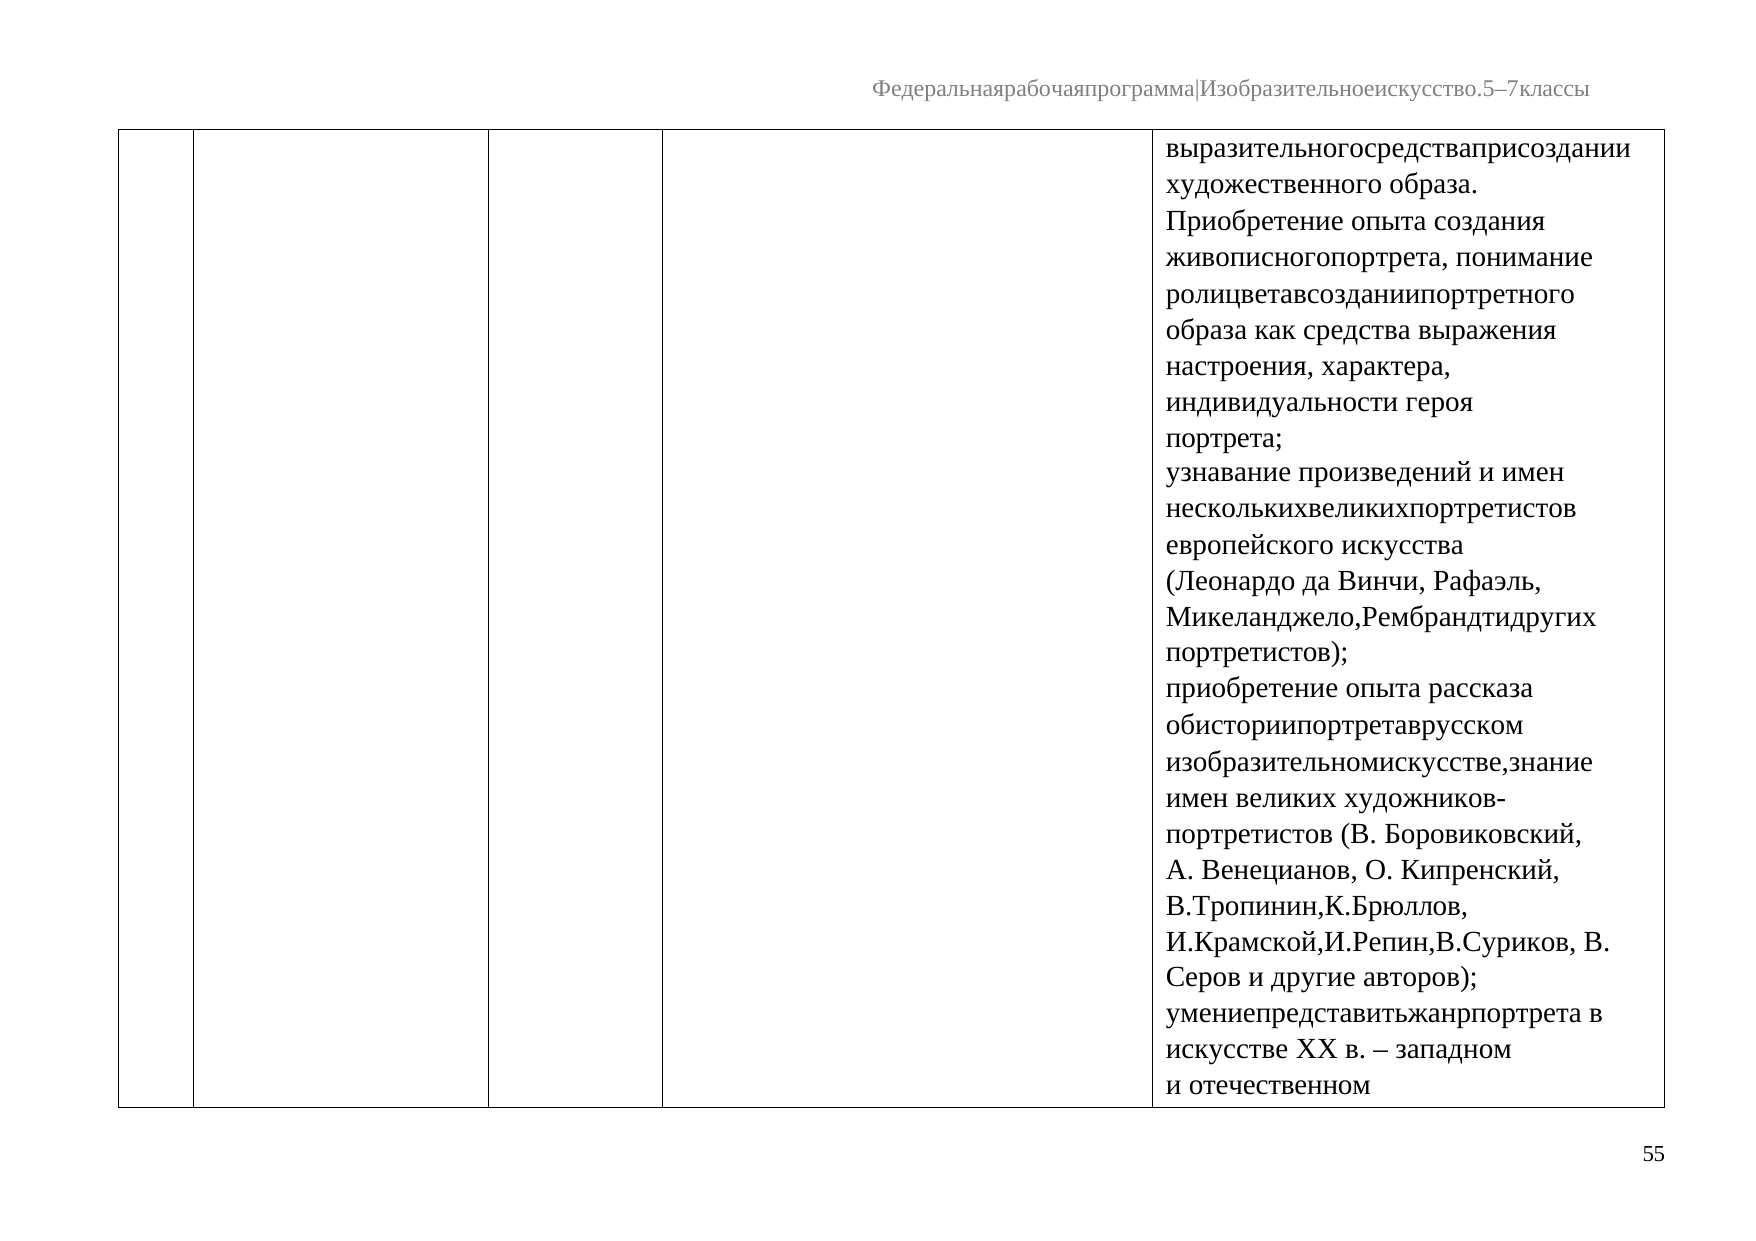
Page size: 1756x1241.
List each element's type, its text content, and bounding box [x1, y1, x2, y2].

table_header [119, 130, 193, 1107]
table_header [194, 130, 488, 1107]
table_header [489, 130, 662, 1107]
table_header выразительногосредстваприсоздании художественного образа. Приобретение опыта создания живописногопортрета, понимание ролицветавсозданиипортретного образа как средства выражения настроения, характера, индивидуальности героя портрета; узнавание произведений и имен несколькихвеликихпортретистов европейского искусства (Леонардо да Винчи, Рафаэль, Микеланджело,Рембрандтидругих портретистов); приобретение опыта рассказа обисториипортретаврусском изобразительномискусстве,знание имен великих художников- портретистов (В. Боровиковский, А. Венецианов, О. Кипренский, В.Тропинин,К.Брюллов, И.Крамской,И.Репин,В.Суриков, В. Серов и другие авторов); умениепредставитьжанрпортрета в искусстве ХХ в. – западном и отечественном [1153, 130, 1664, 1107]
table_header [663, 130, 1152, 1107]
